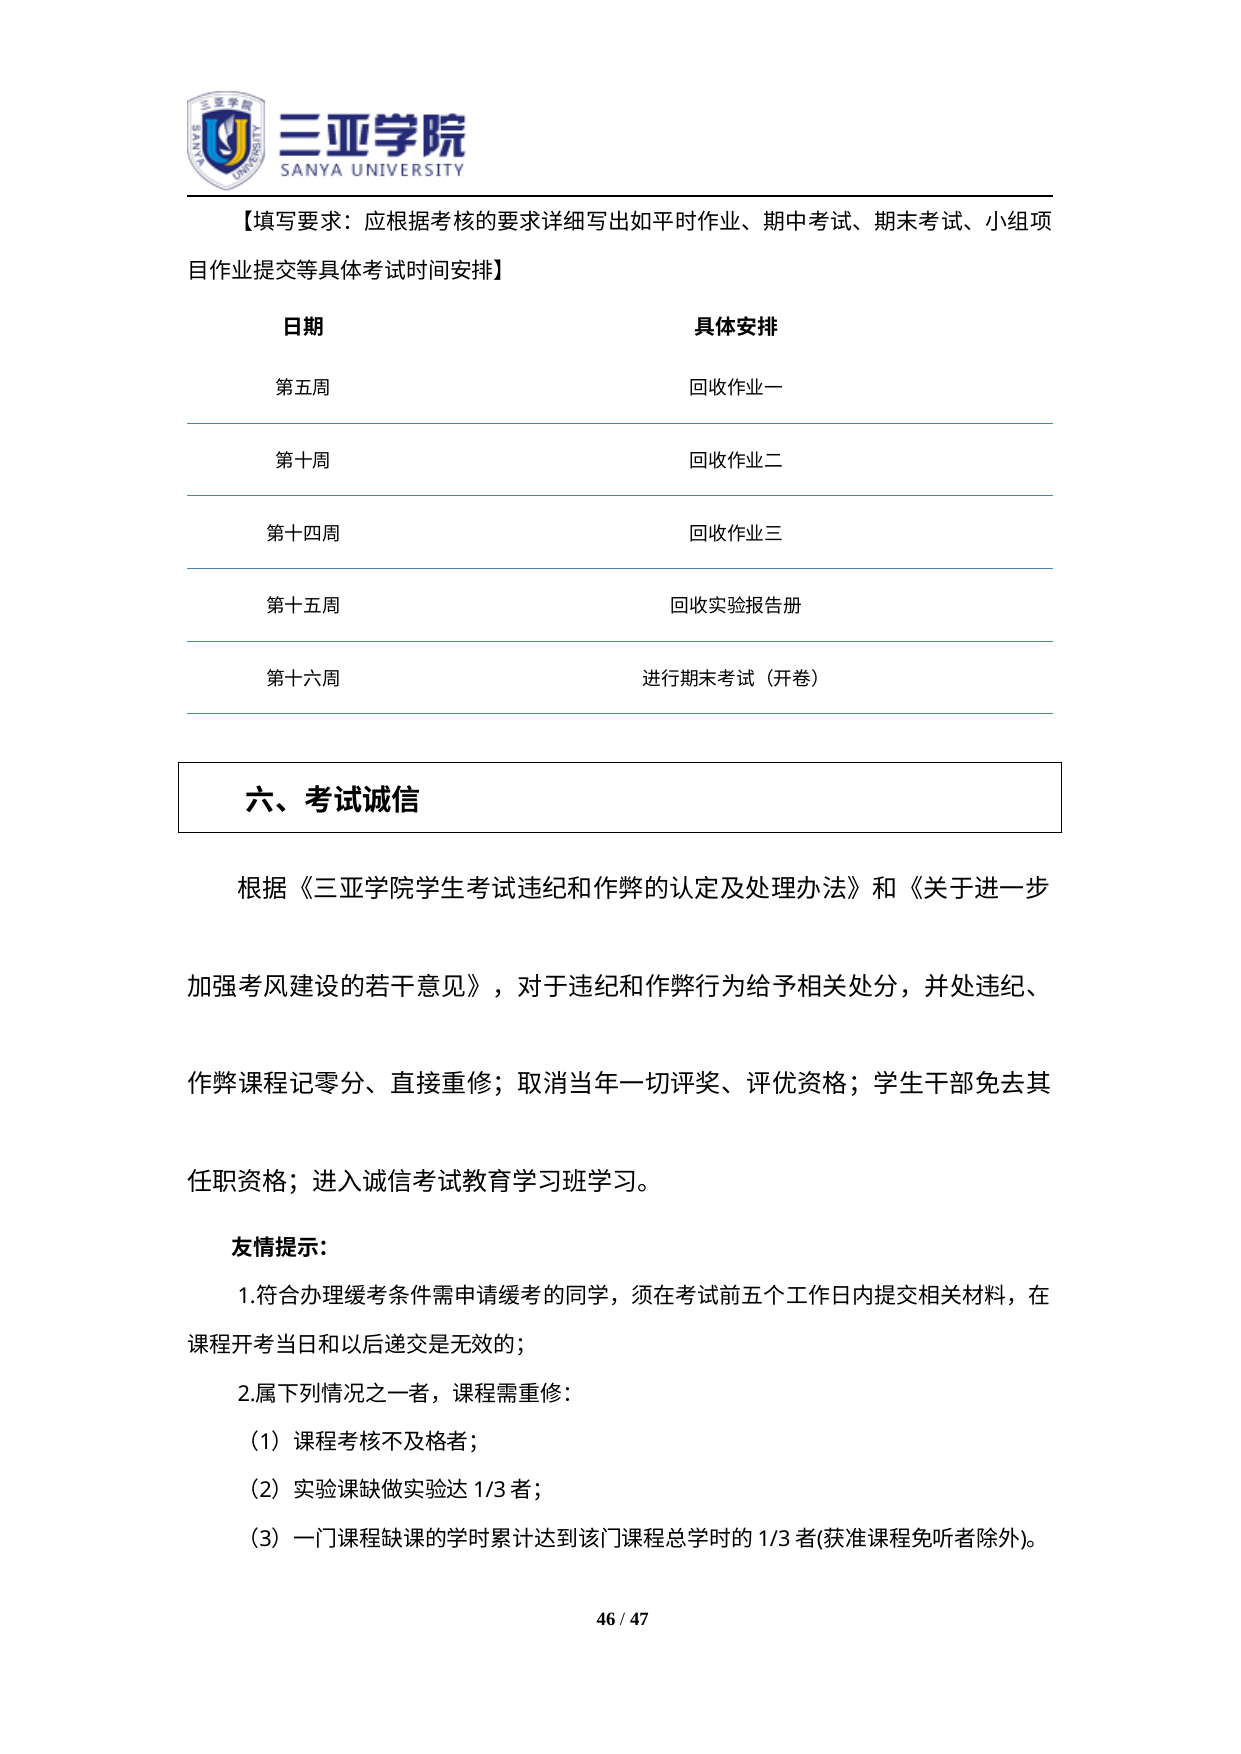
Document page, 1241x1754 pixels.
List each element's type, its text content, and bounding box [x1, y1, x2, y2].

table_cell 第十周 [187, 424, 419, 495]
text （3）一门课程缺课的学时累计达到该门课程总学时的1/3者(获准课程免听者除外)。 [187, 1520, 1053, 1553]
text 【填写要求：应根据考核的要求详细写出如平时作业、期中考试、期末考试、小组项目作业提交等具体考试时间安排】 [187, 203, 1053, 285]
table_cell 第十六周 [187, 642, 419, 713]
text 六、考试诚信 [179, 763, 1061, 832]
text 根据《三亚学院学生考试违纪和作弊的认定及处理办法》和《关于进一步加强考风建设的若干意见》，对于违纪和作弊行为给予相关处分，并处违纪、作弊课程记零分、直接重修；取消当年一切评奖、评优资格；学生干部免去其任职资格；进入诚信考试教育学习班学习。 [187, 854, 1053, 1212]
table_cell 回收实验报告册 [419, 569, 1053, 641]
table_header 日期 [187, 301, 419, 350]
text 1.符合办理缓考条件需申请缓考的同学，须在考试前五个工作日内提交相关材料，在课程开考当日和以后递交是无效的； [187, 1278, 1053, 1359]
table_cell 第五周 [187, 350, 419, 422]
table_cell 进行期末考试（开卷） [419, 642, 1053, 713]
text （1）课程考核不及格者； [187, 1423, 1053, 1456]
table_cell 回收作业一 [419, 350, 1053, 422]
text 友情提示： [187, 1230, 1053, 1262]
table_header 具体安排 [419, 301, 1053, 350]
text 2.属下列情况之一者，课程需重修： [187, 1375, 1053, 1408]
picture [187, 88, 485, 194]
table_cell 第十四周 [187, 496, 419, 568]
table_cell 回收作业二 [419, 424, 1053, 495]
table_cell 第十五周 [187, 569, 419, 641]
text （2）实验课缺做实验达1/3者； [187, 1472, 1053, 1504]
table_cell 回收作业三 [419, 496, 1053, 568]
